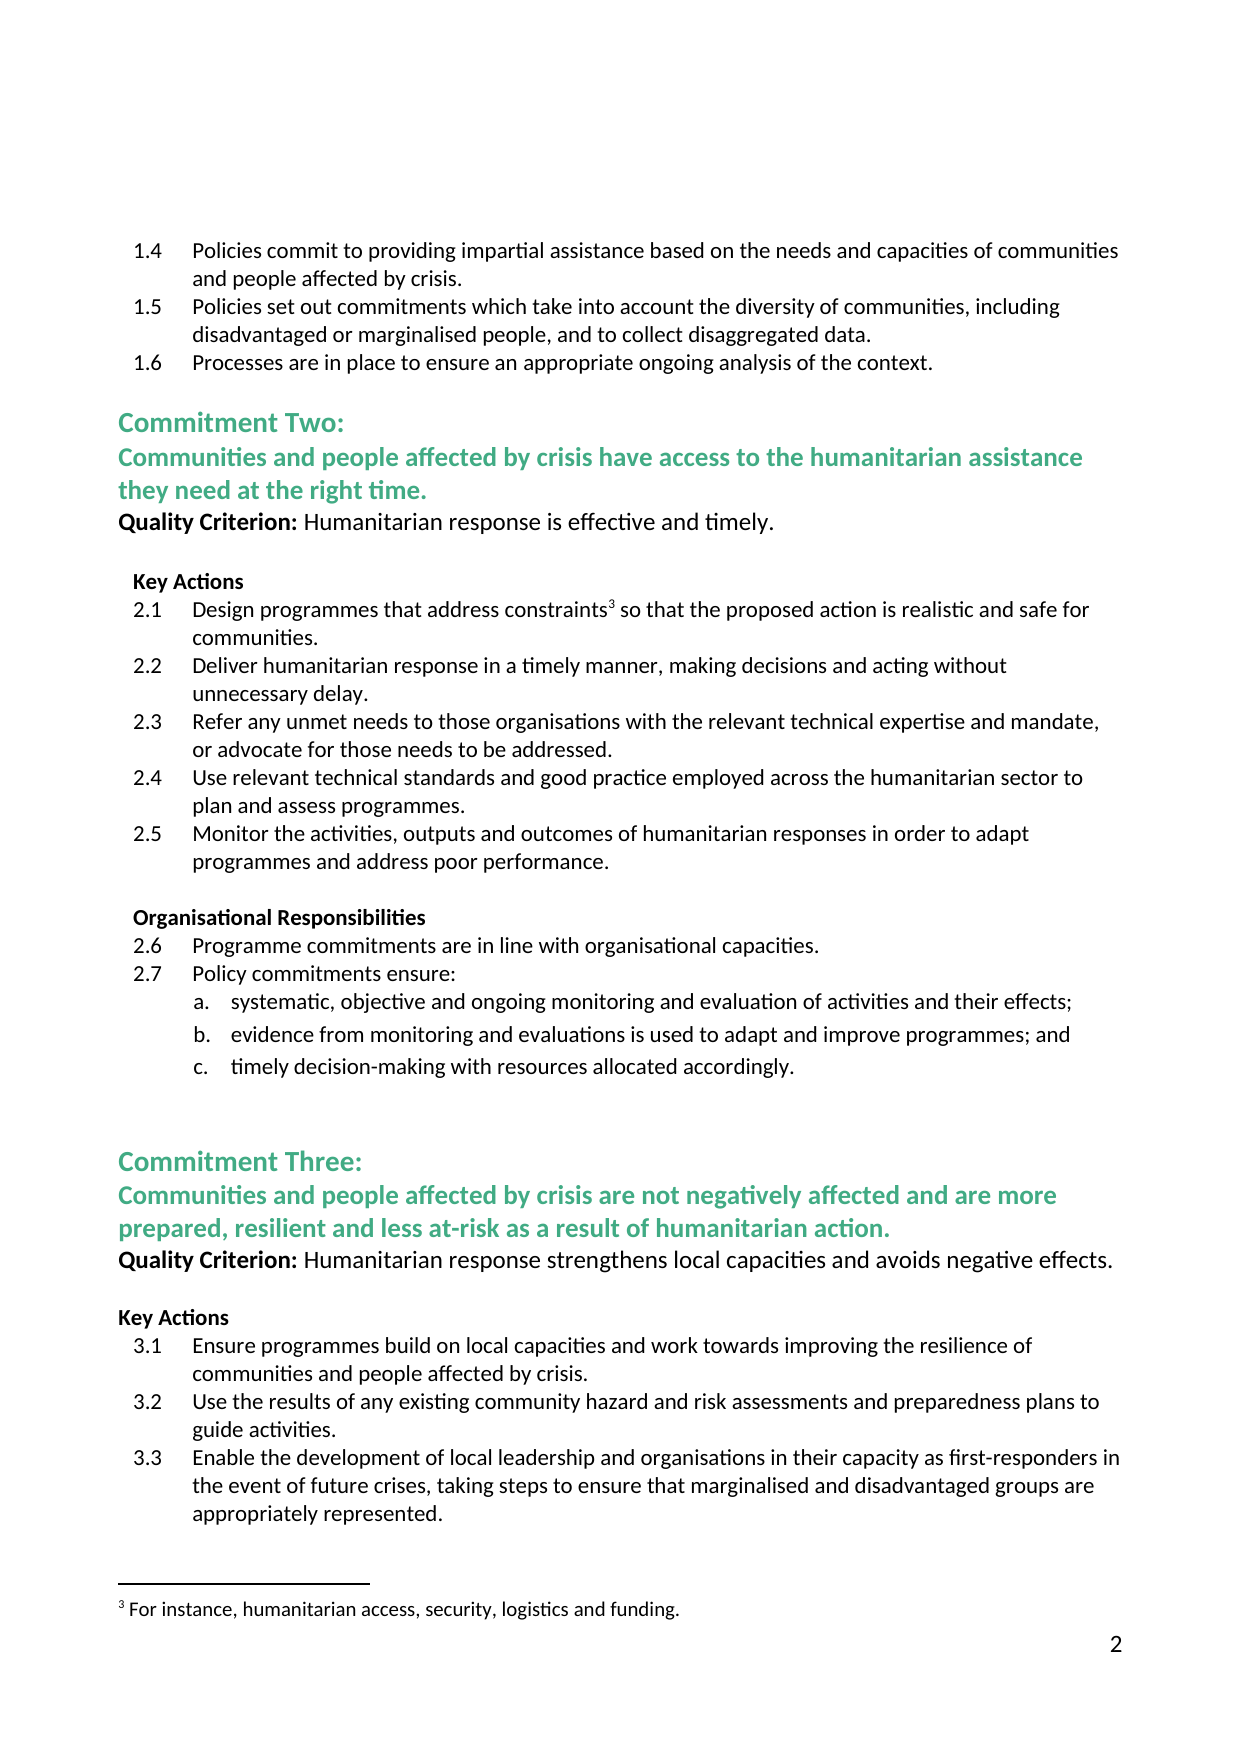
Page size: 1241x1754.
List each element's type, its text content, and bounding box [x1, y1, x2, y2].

text Key Actions [133, 567, 1122, 595]
text 3.1 Ensure programmes build on local capacities and work towards improving the resilience of communities and people affected by crisis. [133, 1331, 1122, 1387]
text 1.5 Policies set out commitments which take into account the diversity of communities, including disadvantaged or marginalised people, and to collect disaggregated data. [133, 292, 1122, 348]
text Organisational Responsibilities [133, 903, 1122, 931]
text 2.5 Monitor the activities, outputs and outcomes of humanitarian responses in order to adapt programmes and address poor performance. [133, 819, 1122, 875]
text 3.2 Use the results of any existing community hazard and risk assessments and preparedness plans to guide activities. [133, 1387, 1122, 1443]
text 2.4 Use relevant technical standards and good practice employed across the humanitarian sector to plan and assess programmes. [133, 763, 1122, 819]
text Key Actions [118, 1303, 1122, 1331]
text 1.4 Policies commit to providing impartial assistance based on the needs and capacities of communities and people affected by crisis. [133, 236, 1122, 292]
list systematic, objective and ongoing monitoring and evaluation of activities and their effects; [193, 987, 1122, 1016]
text 2.6 Programme commitments are in line with organisational capacities. [133, 931, 1122, 959]
list evidence from monitoring and evaluations is used to adapt and improve programmes; and [193, 1020, 1122, 1048]
text 3.3 Enable the development of local leadership and organisations in their capacity as first-responders in the event of future crises, taking steps to ensure that marginalised and disadvantaged groups are appropriately represented. [133, 1443, 1122, 1527]
text Commitment Three: [118, 1143, 1122, 1178]
text 2.3 Refer any unmet needs to those organisations with the relevant technical expertise and mandate, or advocate for those needs to be addressed. [133, 707, 1122, 763]
text Quality Criterion: Humanitarian response is effective and timely. [118, 506, 1122, 537]
text Communities and people affected by crisis have access to the humanitarian assistance they need at the right time. [118, 440, 1122, 506]
text 1.6 Processes are in place to ensure an appropriate ongoing analysis of the context. [133, 348, 1122, 376]
text 2.2 Deliver humanitarian response in a timely manner, making decisions and acting without unnecessary delay. [133, 651, 1122, 707]
list timely decision-making with resources allocated accordingly. [193, 1052, 1122, 1080]
text Quality Criterion: Humanitarian response strengthens local capacities and avoids negative effects. [118, 1244, 1122, 1275]
text 2.7 Policy commitments ensure: [133, 959, 1122, 987]
text 2.1 Design programmes that address constraints so that the proposed action is realistic and safe for communities. [133, 595, 1122, 651]
text Commitment Two: [118, 404, 1122, 440]
text Communities and people affected by crisis are not negatively affected and are more prepared, resilient and less at-risk as a result of humanitarian action. [118, 1178, 1122, 1244]
